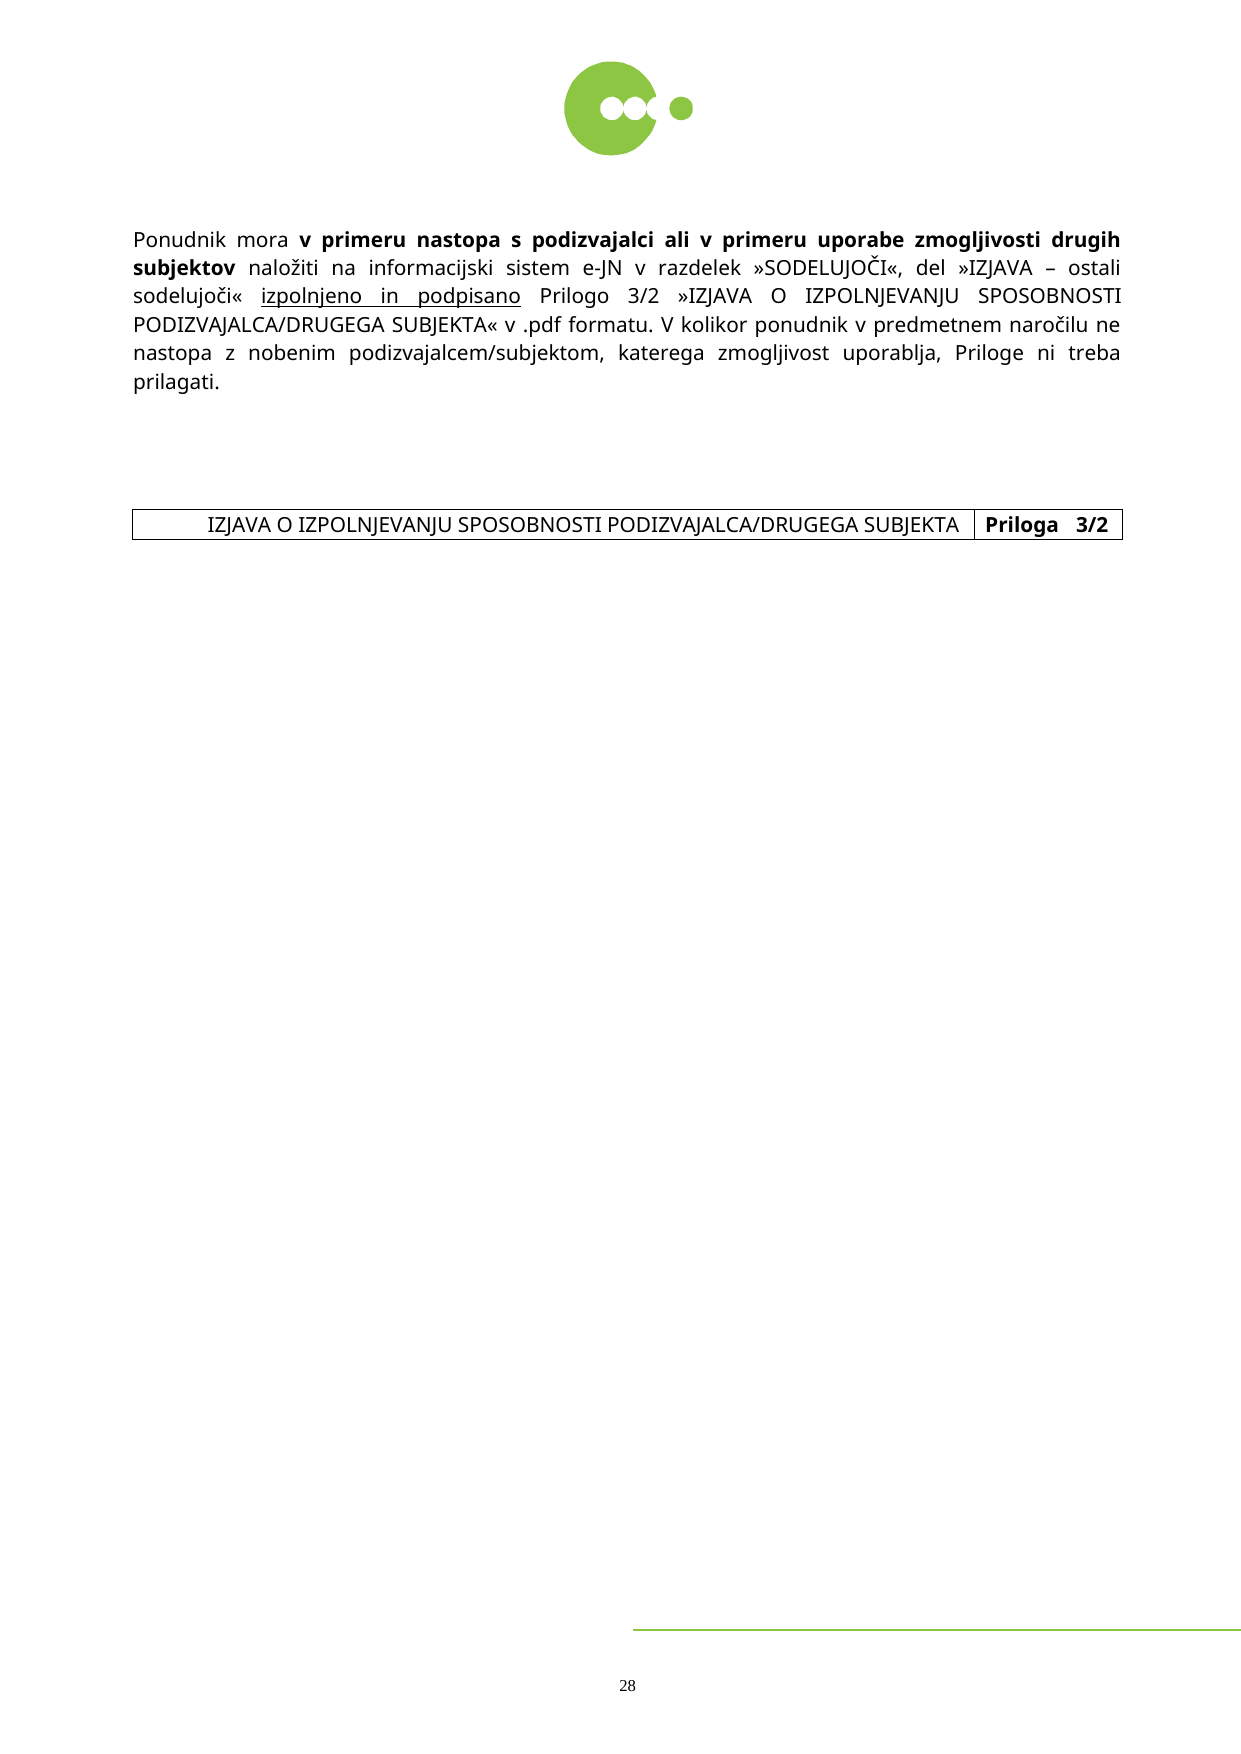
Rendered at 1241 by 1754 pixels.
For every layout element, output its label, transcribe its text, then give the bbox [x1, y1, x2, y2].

table_header Priloga [975, 510, 1063, 538]
table_header 3/2 [1063, 510, 1122, 538]
table_header [133, 510, 200, 538]
table_header IZJAVA O IZPOLNJEVANJU SPOSOBNOSTI PODIZVAJALCA/DRUGEGA SUBJEKTA [200, 510, 974, 538]
text Ponudnik mora v primeru nastopa s podizvajalci ali v primeru uporabe zmogljivosti drugih subjektov naložiti na informacijski sistem e-JN v razdelek »SODELUJOČI«, del »IZJAVA – ostali sodelujoči« izpolnjeno in podpisano Prilogo 3/2 »IZJAVA O IZPOLNJEVANJU SPOSOBNOSTI PODIZVAJALCA/DRUGEGA SUBJEKTA« v .pdf formatu. V kolikor ponudnik v predmetnem naročilu ne nastopa z nobenim podizvajalcem/subjektom, katerega zmogljivost uporablja, Priloge ni treba prilagati. [133, 225, 1122, 395]
